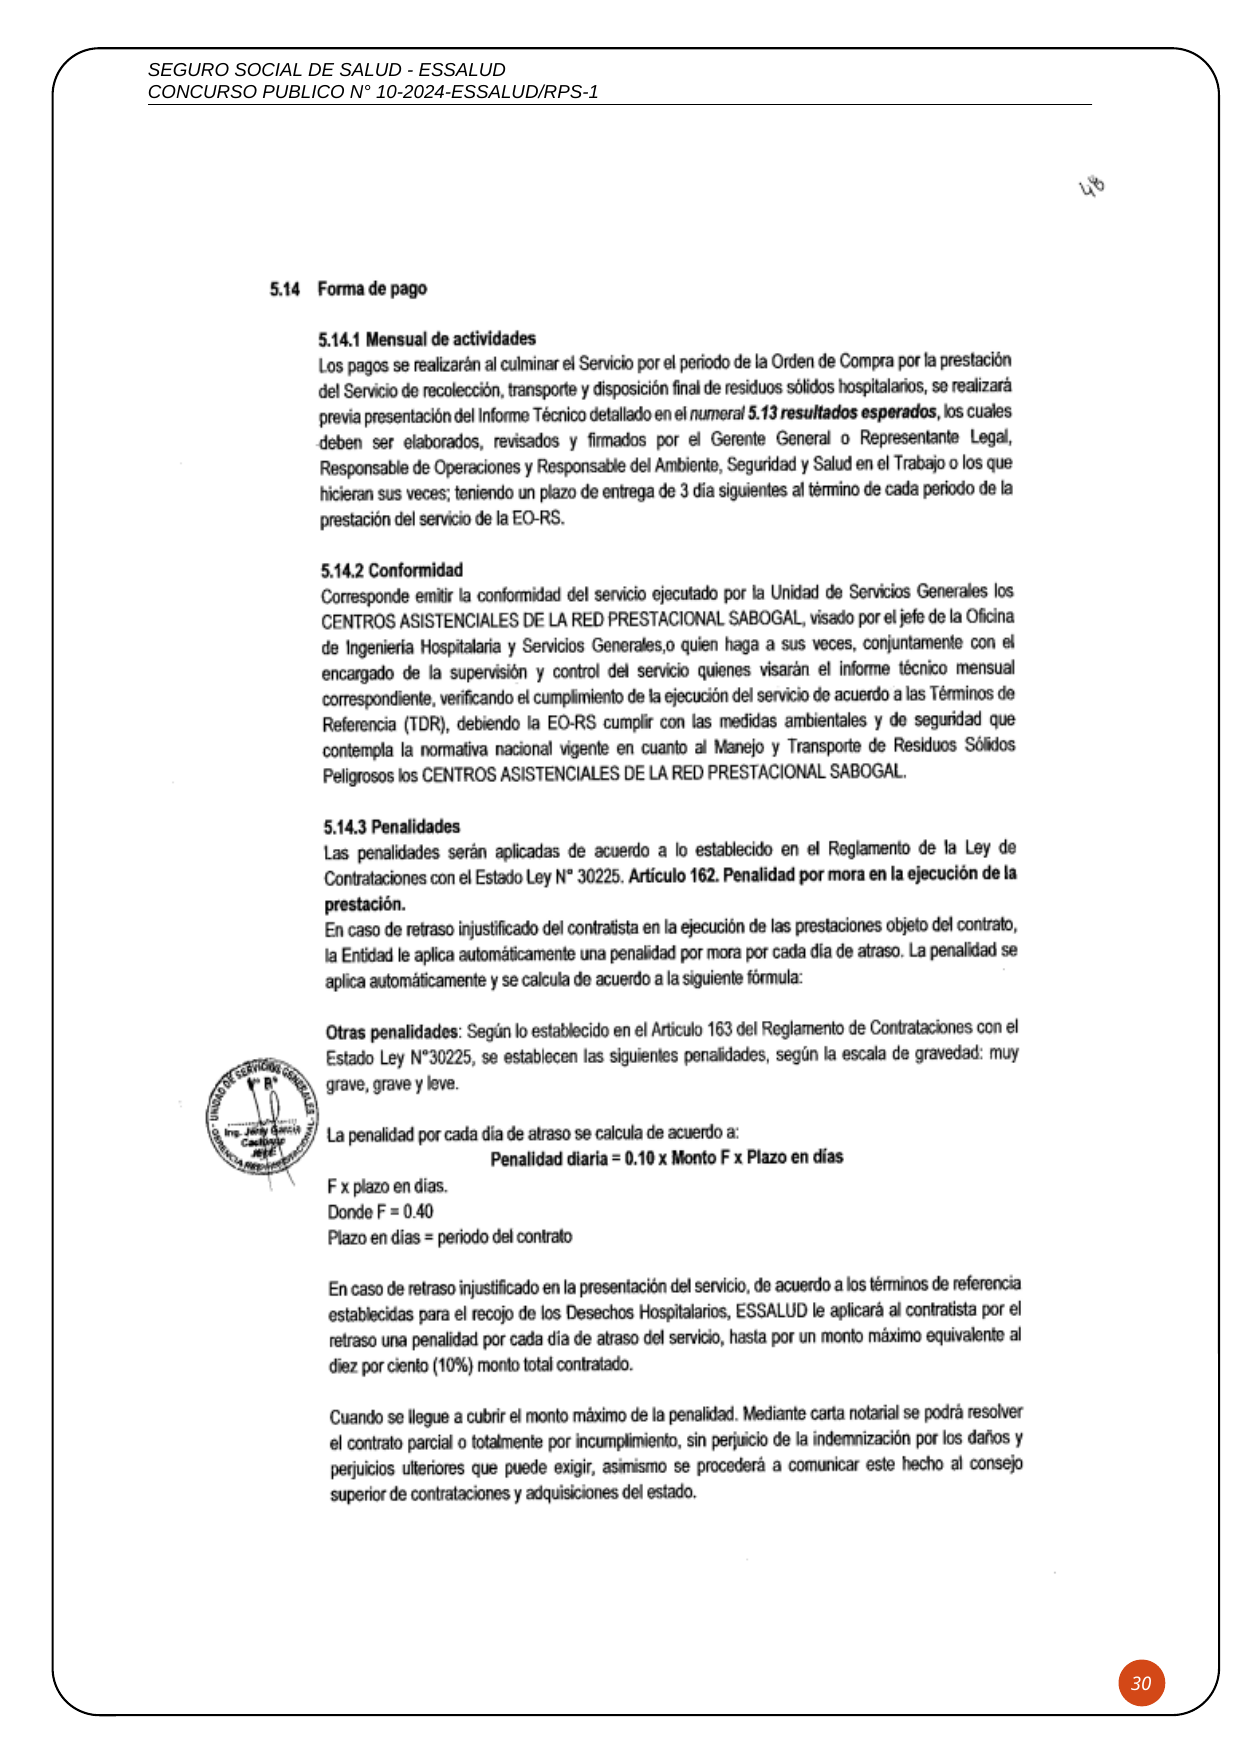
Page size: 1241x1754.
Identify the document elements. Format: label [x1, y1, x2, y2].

picture [147, 147, 1131, 1597]
